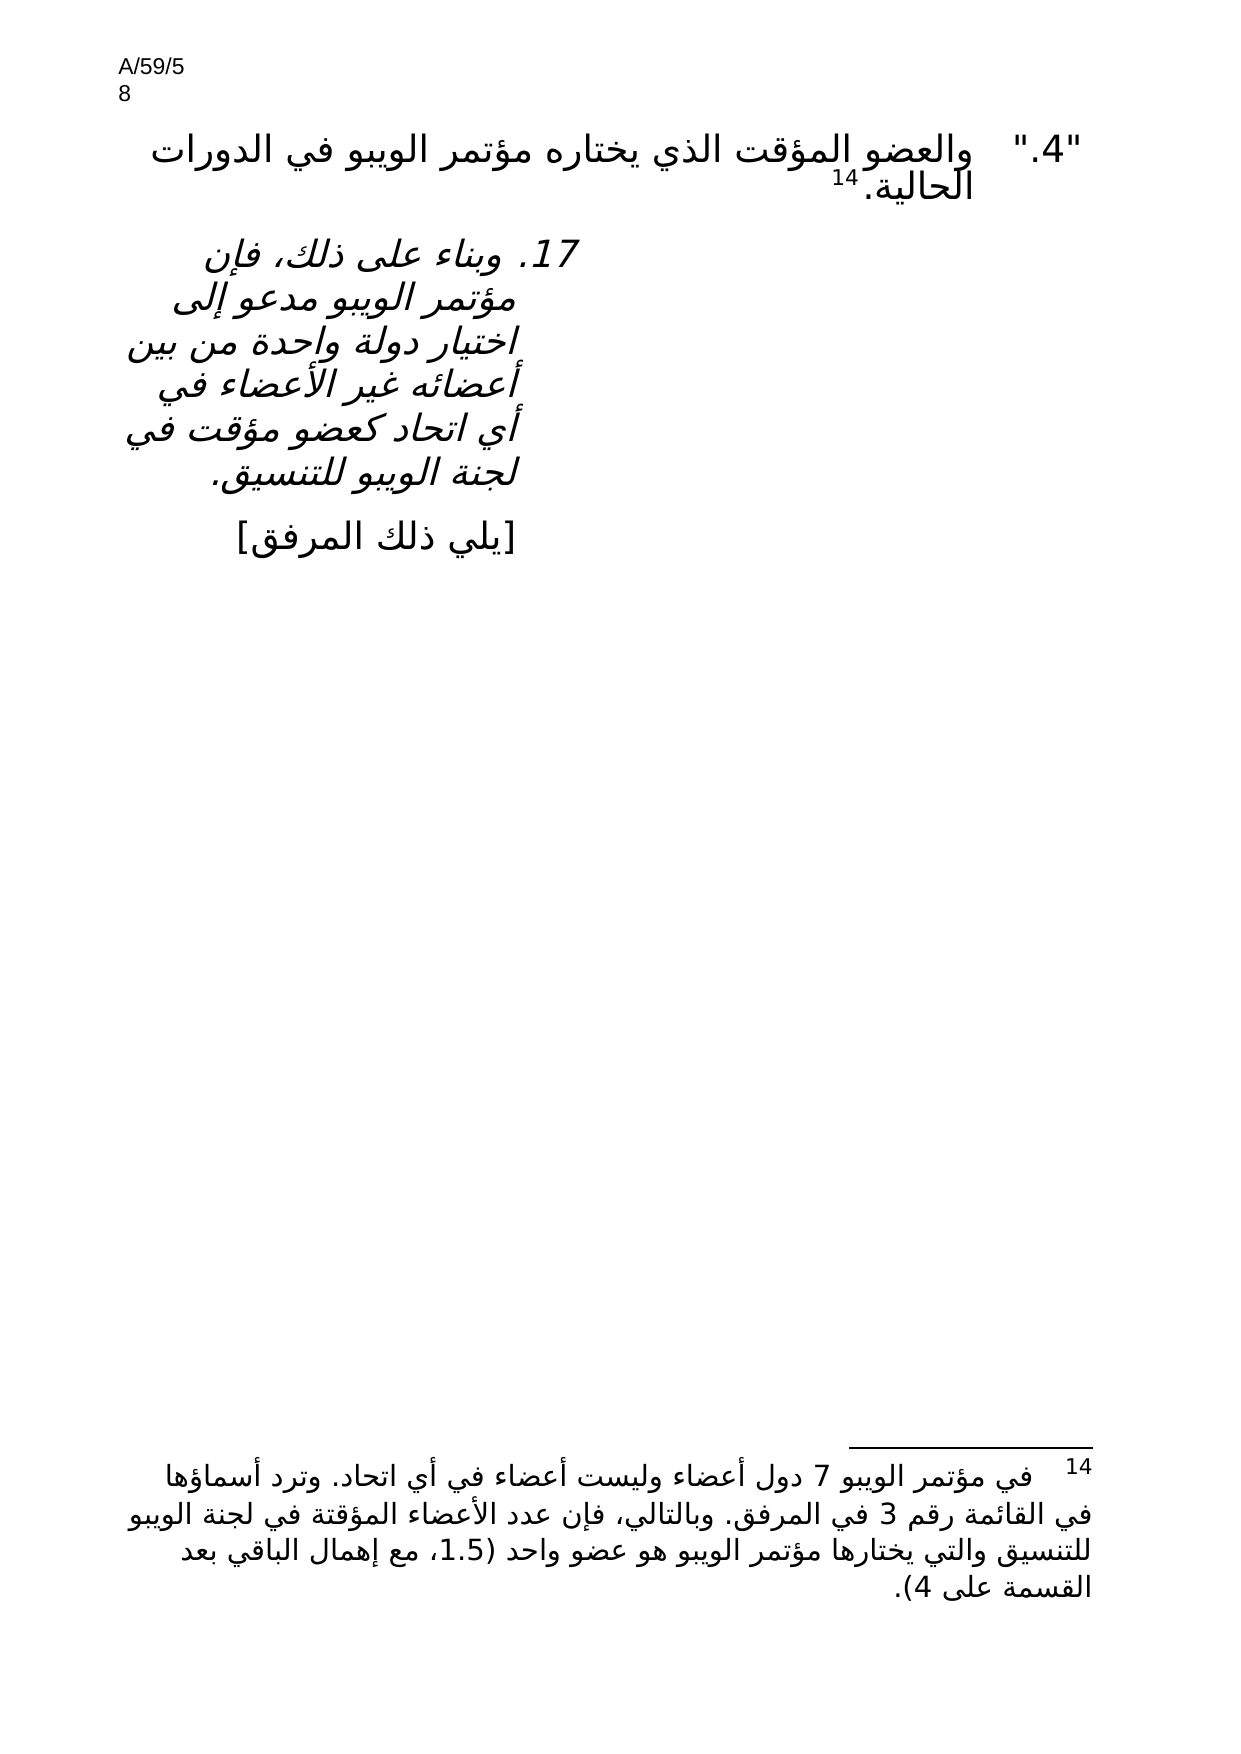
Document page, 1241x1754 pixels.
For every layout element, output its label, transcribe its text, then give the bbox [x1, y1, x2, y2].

text [يلي ذلك المرفق] [118, 515, 516, 558]
text وبناء على ذلك، فإن مؤتمر الويبو مدعو إلى اختيار دولة واحدة من بين أعضائه غير الأعضاء في أي اتحاد كعضو مؤقت في لجنة الويبو للتنسيق. [118, 232, 516, 494]
list والعضو المؤقت الذي يختاره مؤتمر الويبو في الدورات الحالية. [118, 132, 1012, 207]
